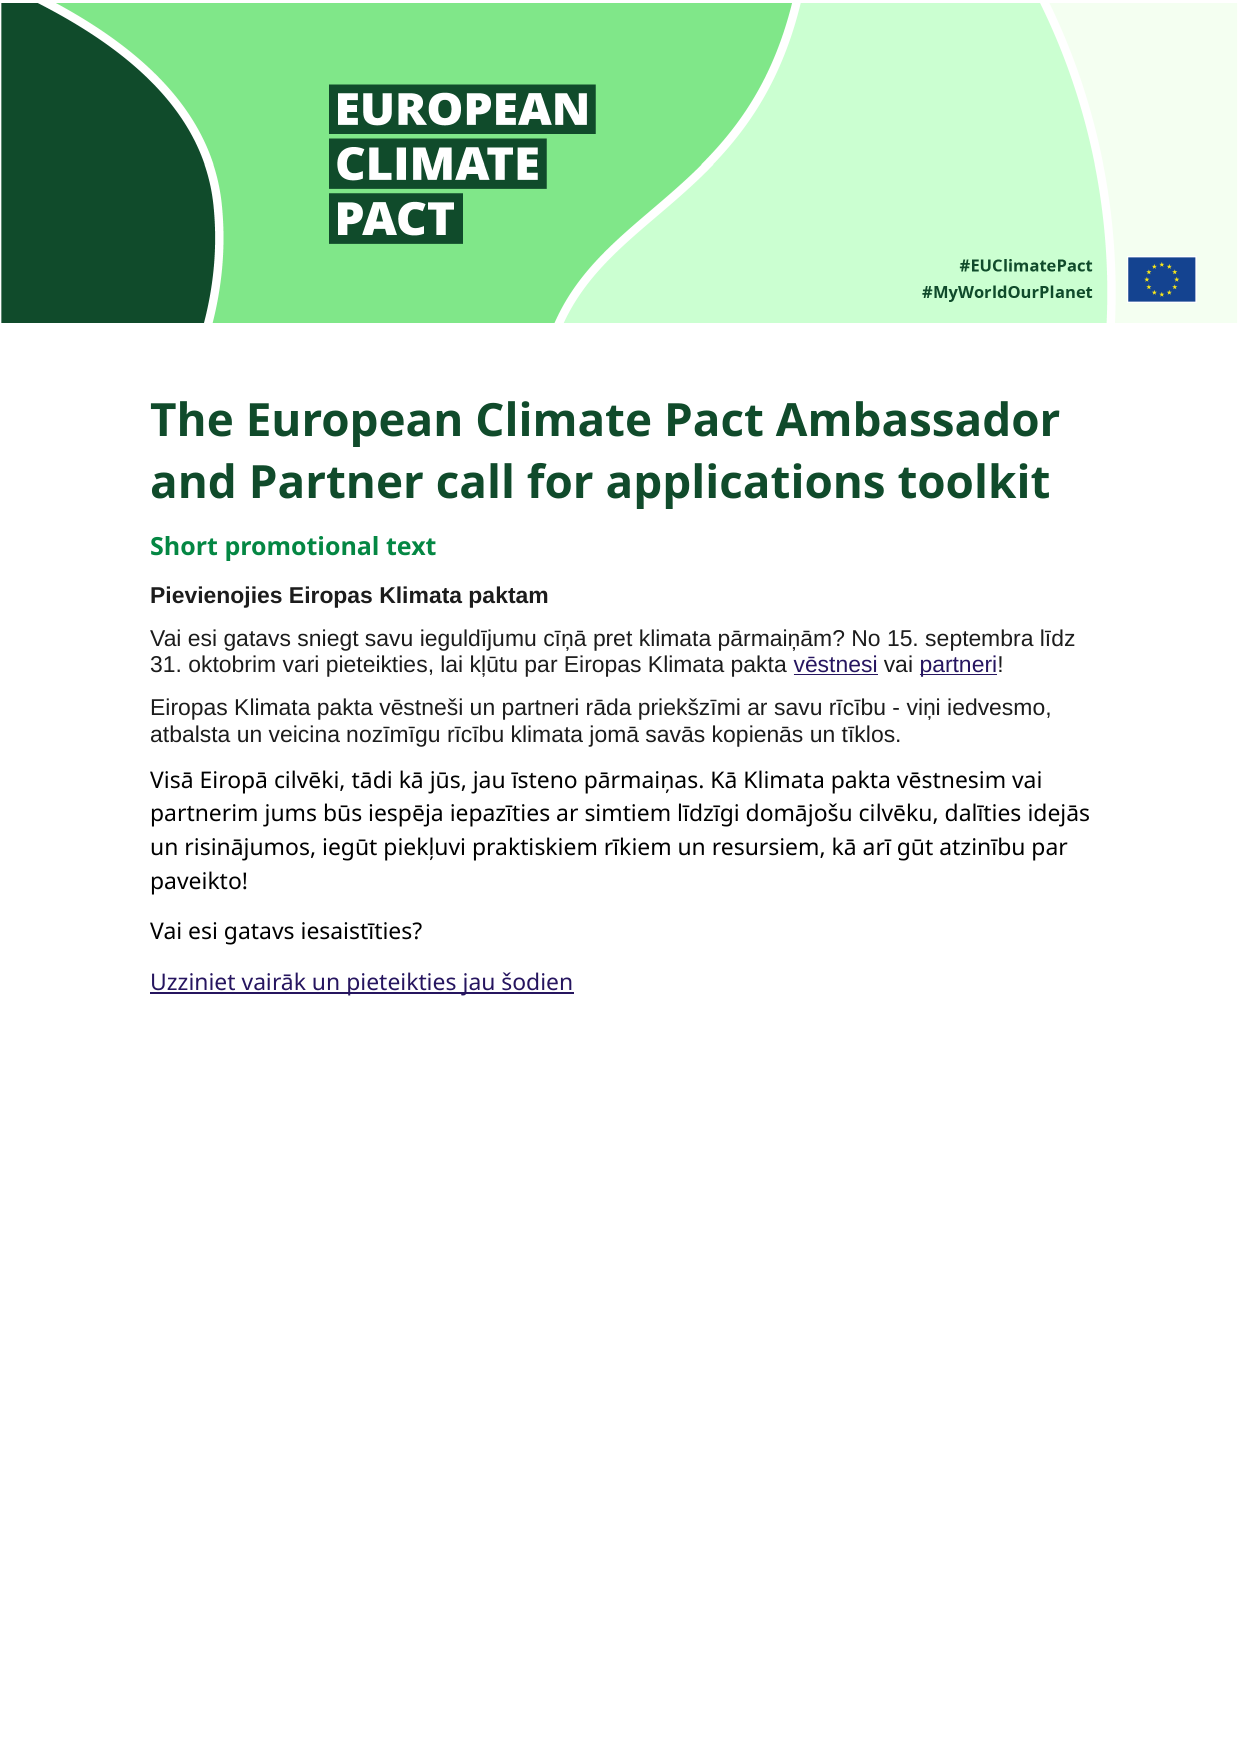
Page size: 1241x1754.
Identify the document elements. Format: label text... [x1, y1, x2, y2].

text Visā Eiropā cilvēki, tādi kā jūs, jau īsteno pārmaiņas. Kā Klimata pakta vēstnesim vai partnerim jums būs iespēja iepazīties ar simtiem līdzīgi domājošu cilvēku, dalīties idejās un risinājumos, iegūt piekļuvi praktiskiem rīkiem un resursiem, kā arī gūt atzinību par paveikto! [150, 763, 1093, 896]
text Vai esi gatavs iesaistīties? [150, 915, 1093, 946]
list Vai esi gatavs sniegt savu ieguldījumu cīņā pret klimata pārmaiņām? No 15. septembra līdz 31. oktobrim vari pieteikties, lai kļūtu par Eiropas Klimata pakta vēstnesi vai partneri! [150, 625, 1093, 677]
text Short promotional text [150, 529, 1093, 563]
text Uzziniet vairāk un pieteikties jau šodien [150, 966, 1093, 997]
list Eiropas Klimata pakta vēstneši un partneri rāda priekšzīmi ar savu rīcību - viņi iedvesmo, atbalsta un veicina nozīmīgu rīcību klimata jomā savās kopienās un tīklos. [150, 694, 1093, 747]
subtitle The European Climate Pact Ambassador and Partner call for applications toolkit [150, 322, 1093, 512]
picture [0, 3, 1236, 322]
list Pievienojies Eiropas Klimata paktam [150, 582, 1093, 608]
